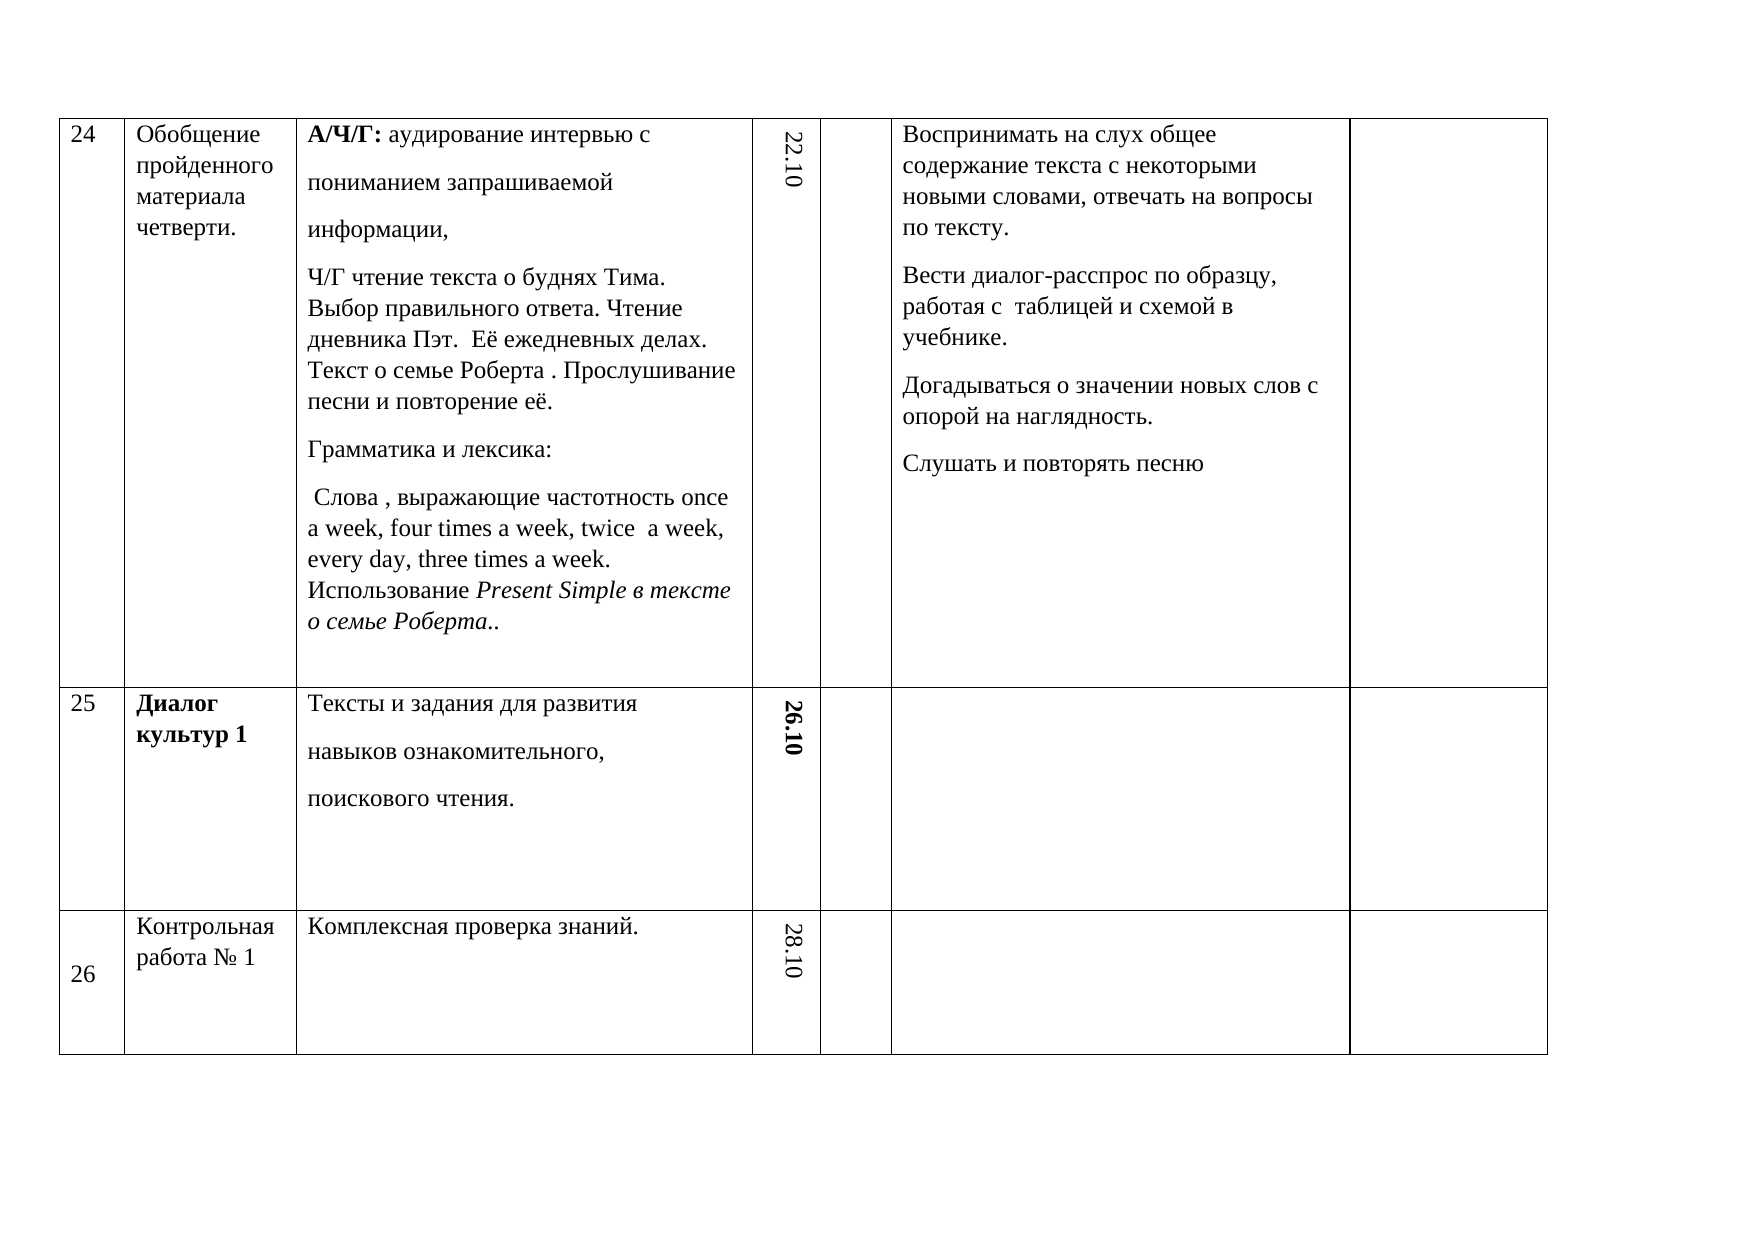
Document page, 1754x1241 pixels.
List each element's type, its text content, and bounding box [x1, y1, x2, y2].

table_cell Обобщение пройденного материала четверти. [125, 119, 296, 687]
table_cell 28.10 [753, 911, 820, 1054]
table_cell Диалог культур 1 [125, 688, 296, 910]
table_cell [1351, 911, 1547, 1054]
table_cell [892, 688, 1349, 910]
table_cell [821, 688, 891, 910]
table_cell 22.10 [753, 119, 820, 687]
table_cell [821, 119, 891, 687]
table_cell [1351, 688, 1547, 910]
table_cell 26 [60, 911, 124, 1054]
table_cell [821, 911, 891, 1054]
table_cell 26.10 [753, 688, 820, 910]
table_cell Воспринимать на слух общее содержание текста с некоторыми новыми словами, отвечать на вопросы по тексту. Вести диалог-расспрос по образцу, работая с таблицей и схемой в учебнике. Догадываться о значении новых слов с опорой на наглядность. Слушать и повторять песню [892, 119, 1349, 687]
table_cell А/Ч/Г: аудирование интервью с пониманием запрашиваемой информации, Ч/Г чтение текста о буднях Тима. Выбор правильного ответа. Чтение дневника Пэт. Её ежедневных делах. Текст о семье Роберта . Прослушивание песни и повторение её. Грамматика и лексика: Слова , выражающие частотность once a week, four times a week, twice a week, every day, three times a week. Использование Present Simple в тексте о семье Роберта.. [297, 119, 752, 687]
table_cell Тексты и задания для развития навыков ознакомительного, поискового чтения. [297, 688, 752, 910]
table_cell [1351, 119, 1547, 687]
table_cell 25 [60, 688, 124, 910]
table_cell Комплексная проверка знаний. [297, 911, 752, 1054]
table_cell Контрольная работа № 1 [125, 911, 296, 1054]
table_cell 24 [60, 119, 124, 687]
table_cell [892, 911, 1349, 1054]
